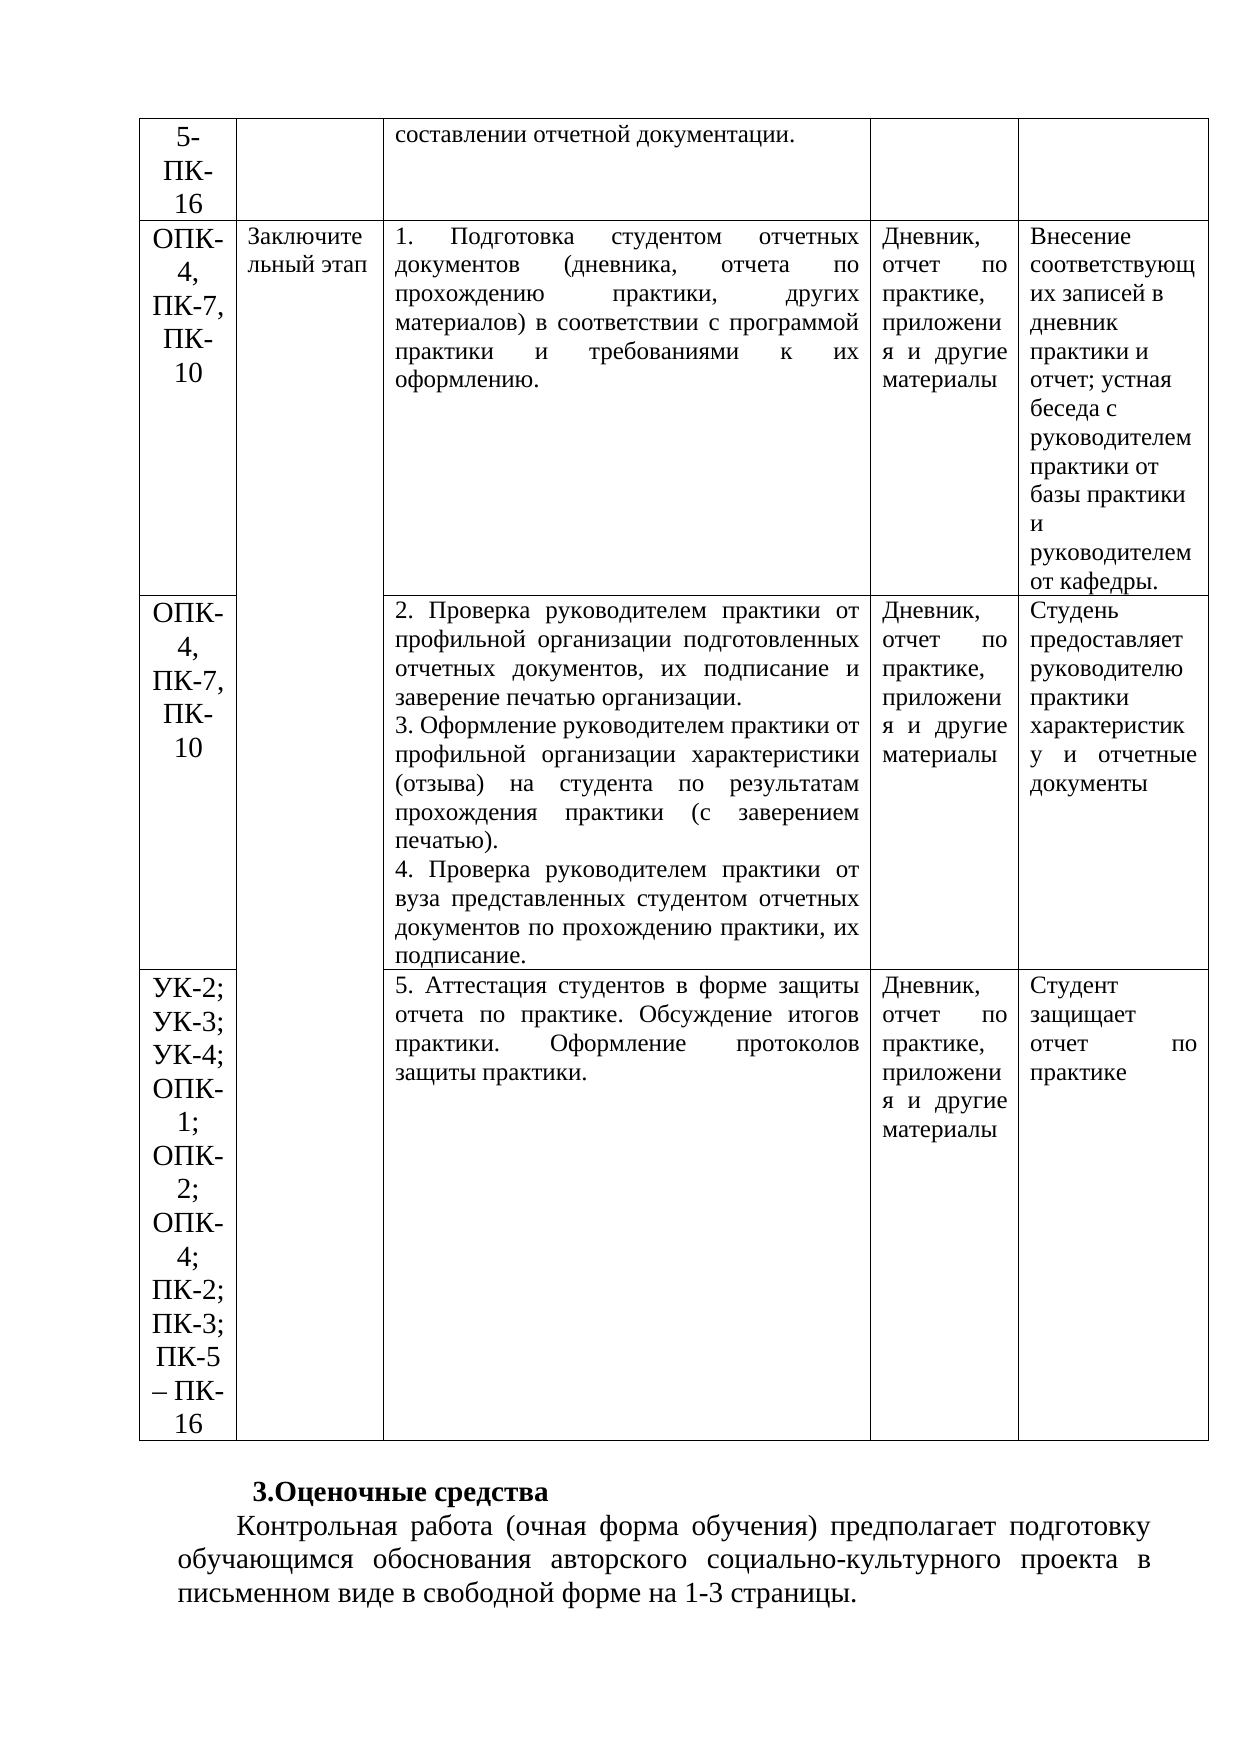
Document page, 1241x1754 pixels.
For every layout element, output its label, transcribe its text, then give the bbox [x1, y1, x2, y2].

table_cell 1. Подготовка студентом отчетных документов (дневника, отчета по прохождению практики, других материалов) в соответствии с программой практики и требованиями к их оформлению. [384, 221, 870, 594]
table_cell Дневник, отчет по практике, приложения и другие материалы [871, 221, 1018, 594]
table_cell ОПК-4, ПК-7, ПК-10 [140, 596, 236, 969]
table_cell Заключительный этап [237, 221, 383, 1440]
table_cell Дневник, отчет по практике, приложения и другие материалы [871, 596, 1018, 969]
table_cell ОПК-4, ПК-7, ПК-10 [140, 221, 236, 594]
table_cell Дневник, отчет по практике, приложения и другие материалы [871, 970, 1018, 1440]
table_cell Студент защищает отчет по практике [1019, 970, 1208, 1440]
list 3.Оценочные средства [252, 1474, 1152, 1508]
table_cell Студень предоставляет руководителю практики характеристику и отчетные документы [1019, 596, 1208, 969]
table_cell 2. Проверка руководителем практики от профильной организации подготовленных отчетных документов, их подписание и заверение печатью организации. 3. Оформление руководителем практики от профильной организации характеристики (отзыва) на студента по результатам прохождения практики (с заверением печатью). 4. Проверка руководителем практики от вуза представленных студентом отчетных документов по прохождению практики, их подписание. [384, 596, 870, 969]
table_cell Внесение соответствующих записей в дневник практики и отчет; устная беседа с руководителем практики от базы практики и руководителем от кафедры. [1019, 221, 1208, 594]
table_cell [140, 119, 236, 220]
table_cell [871, 119, 1018, 220]
text Контрольная работа (очная форма обучения) предполагает подготовку обучающимся обоснования авторского социально-культурного проекта в письменном виде в свободной форме на 1-3 страницы. [177, 1508, 1152, 1609]
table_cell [384, 119, 870, 220]
table_cell 5. Аттестация студентов в форме защиты отчета по практике. Обсуждение итогов практики. Оформление протоколов защиты практики. [384, 970, 870, 1440]
table_cell УК-2; УК-3; УК-4; ОПК-1; ОПК-2; ОПК-4; ПК-2; ПК-3; ПК-5 – ПК-16 [140, 970, 236, 1440]
